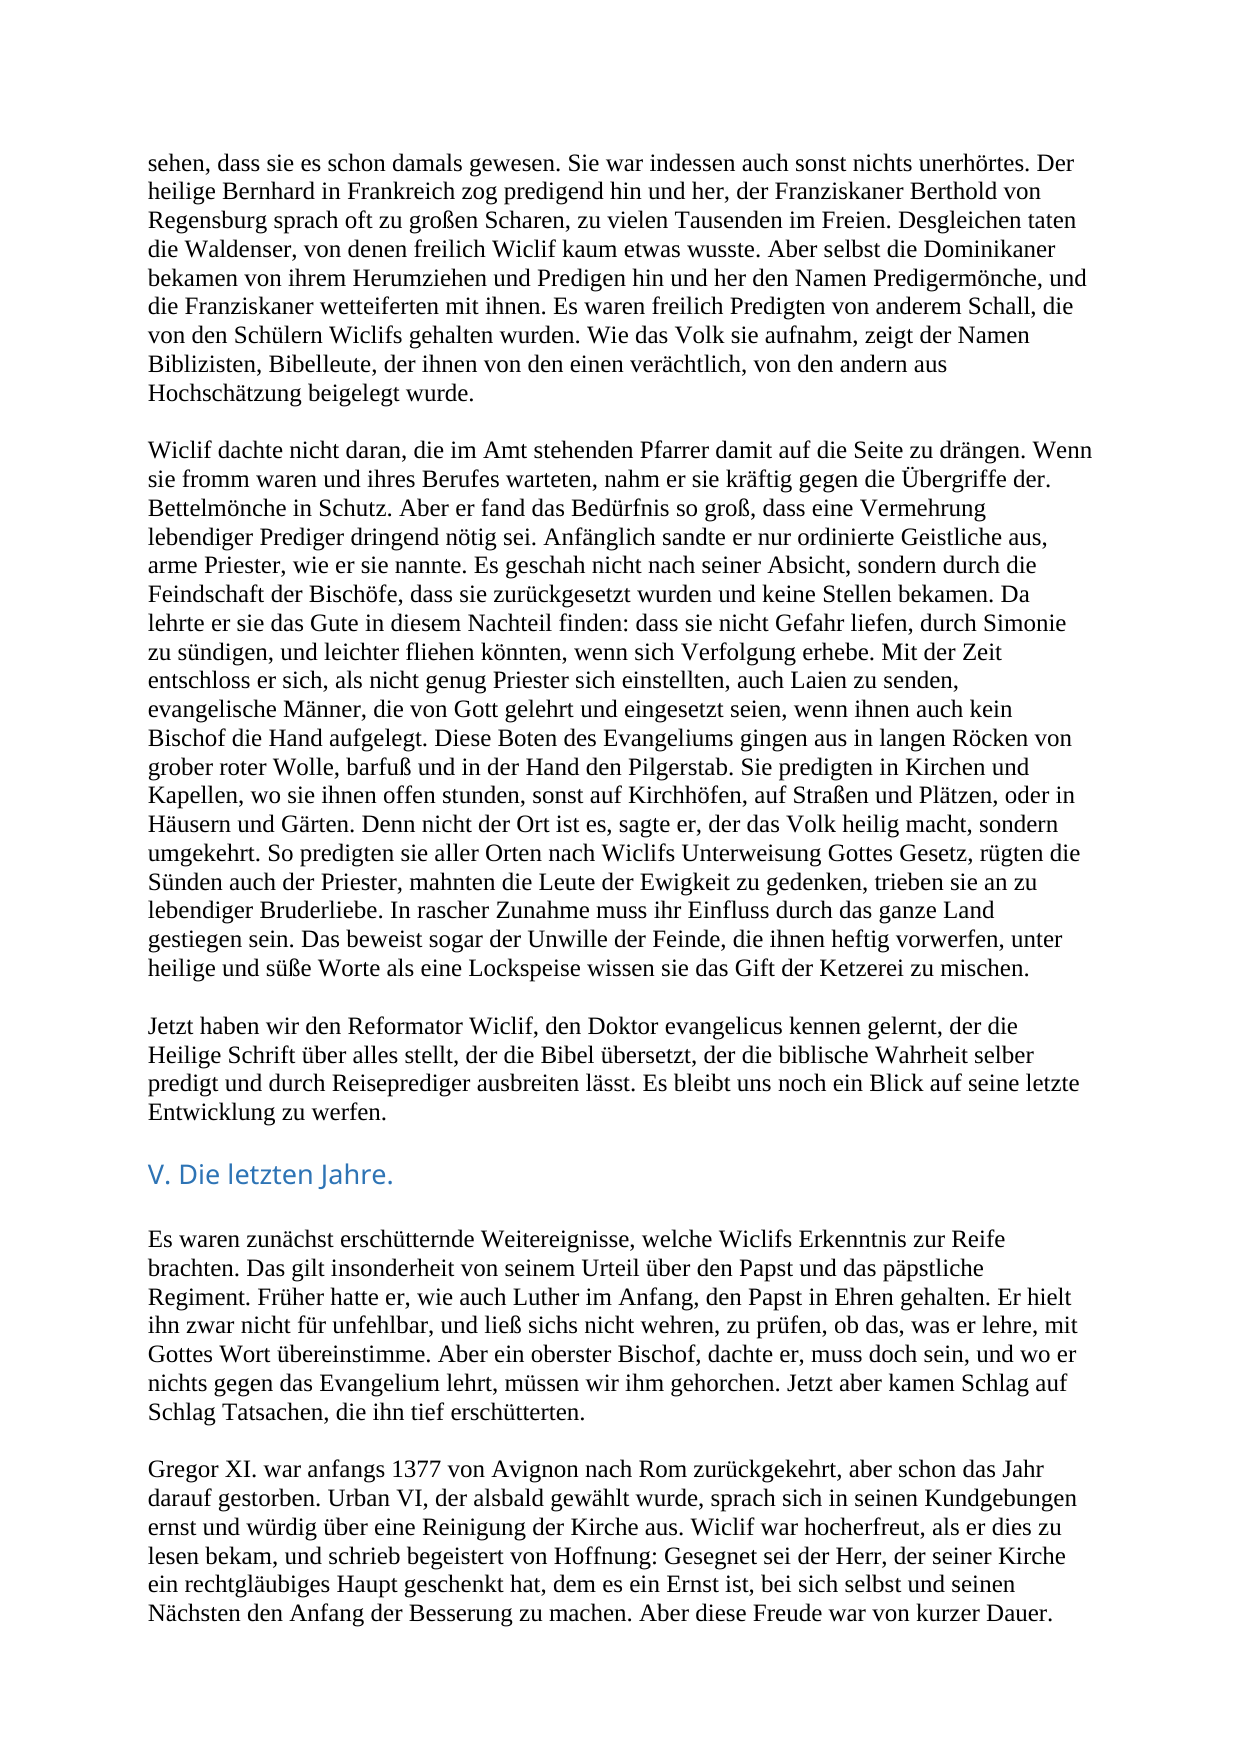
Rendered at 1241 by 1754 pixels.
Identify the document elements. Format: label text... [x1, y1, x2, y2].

text Es waren zunächst erschütternde Weitereignisse, welche Wiclifs Erkenntnis zur Reife brachten. Das gilt insonderheit von seinem Urteil über den Papst und das päpstliche Regiment. Früher hatte er, wie auch Luther im Anfang, den Papst in Ehren gehalten. Er hielt ihn zwar nicht für unfehlbar, und ließ sichs nicht wehren, zu prüfen, ob das, was er lehre, mit Gottes Wort übereinstimme. Aber ein oberster Bischof, dachte er, muss doch sein, und wo er nichts gegen das Evangelium lehrt, müssen wir ihm gehorchen. Jetzt aber kamen Schlag auf Schlag Tatsachen, die ihn tief erschütterten. [148, 1224, 1093, 1425]
text Jetzt haben wir den Reformator Wiclif, den Doktor evangelicus kennen gelernt, der die Heilige Schrift über alles stellt, der die Bibel übersetzt, der die biblische Wahrheit selber predigt und durch Reiseprediger ausbreiten lässt. Es bleibt uns noch ein Blick auf seine letzte Entwicklung zu werfen. [148, 1011, 1093, 1126]
text Wiclif dachte nicht daran, die im Amt stehenden Pfarrer damit auf die Seite zu drängen. Wenn sie fromm waren und ihres Berufes warteten, nahm er sie kräftig gegen die Übergriffe der. Bettelmönche in Schutz. Aber er fand das Bedürfnis so groß, dass eine Vermehrung lebendiger Prediger dringend nötig sei. Anfänglich sandte er nur ordinierte Geistliche aus, arme Priester, wie er sie nannte. Es geschah nicht nach seiner Absicht, sondern durch die Feindschaft der Bischöfe, dass sie zurückgesetzt wurden und keine Stellen bekamen. Da lehrte er sie das Gute in diesem Nachteil finden: dass sie nicht Gefahr liefen, durch Simonie zu sündigen, und leichter fliehen könnten, wenn sich Verfolgung erhebe. Mit der Zeit entschloss er sich, als nicht genug Priester sich einstellten, auch Laien zu senden, evangelische Männer, die von Gott gelehrt und eingesetzt seien, wenn ihnen auch kein Bischof die Hand aufgelegt. Diese Boten des Evangeliums gingen aus in langen Röcken von grober roter Wolle, barfuß und in der Hand den Pilgerstab. Sie predigten in Kirchen und Kapellen, wo sie ihnen offen stunden, sonst auf Kirchhöfen, auf Straßen und Plätzen, oder in Häusern und Gärten. Denn nicht der Ort ist es, sagte er, der das Volk heilig macht, sondern umgekehrt. So predigten sie aller Orten nach Wiclifs Unterweisung Gottes Gesetz, rügten die Sünden auch der Priester, mahnten die Leute der Ewigkeit zu gedenken, trieben sie an zu lebendiger Bruderliebe. In rascher Zunahme muss ihr Einfluss durch das ganze Land gestiegen sein. Das beweist sogar der Unwille der Feinde, die ihnen heftig vorwerfen, unter heilige und süße Worte als eine Lockspeise wissen sie das Gift der Ketzerei zu mischen. [148, 436, 1093, 982]
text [148, 148, 1093, 406]
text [148, 1454, 1093, 1627]
subtitle V. Die letzten Jahre. [148, 1155, 1093, 1192]
